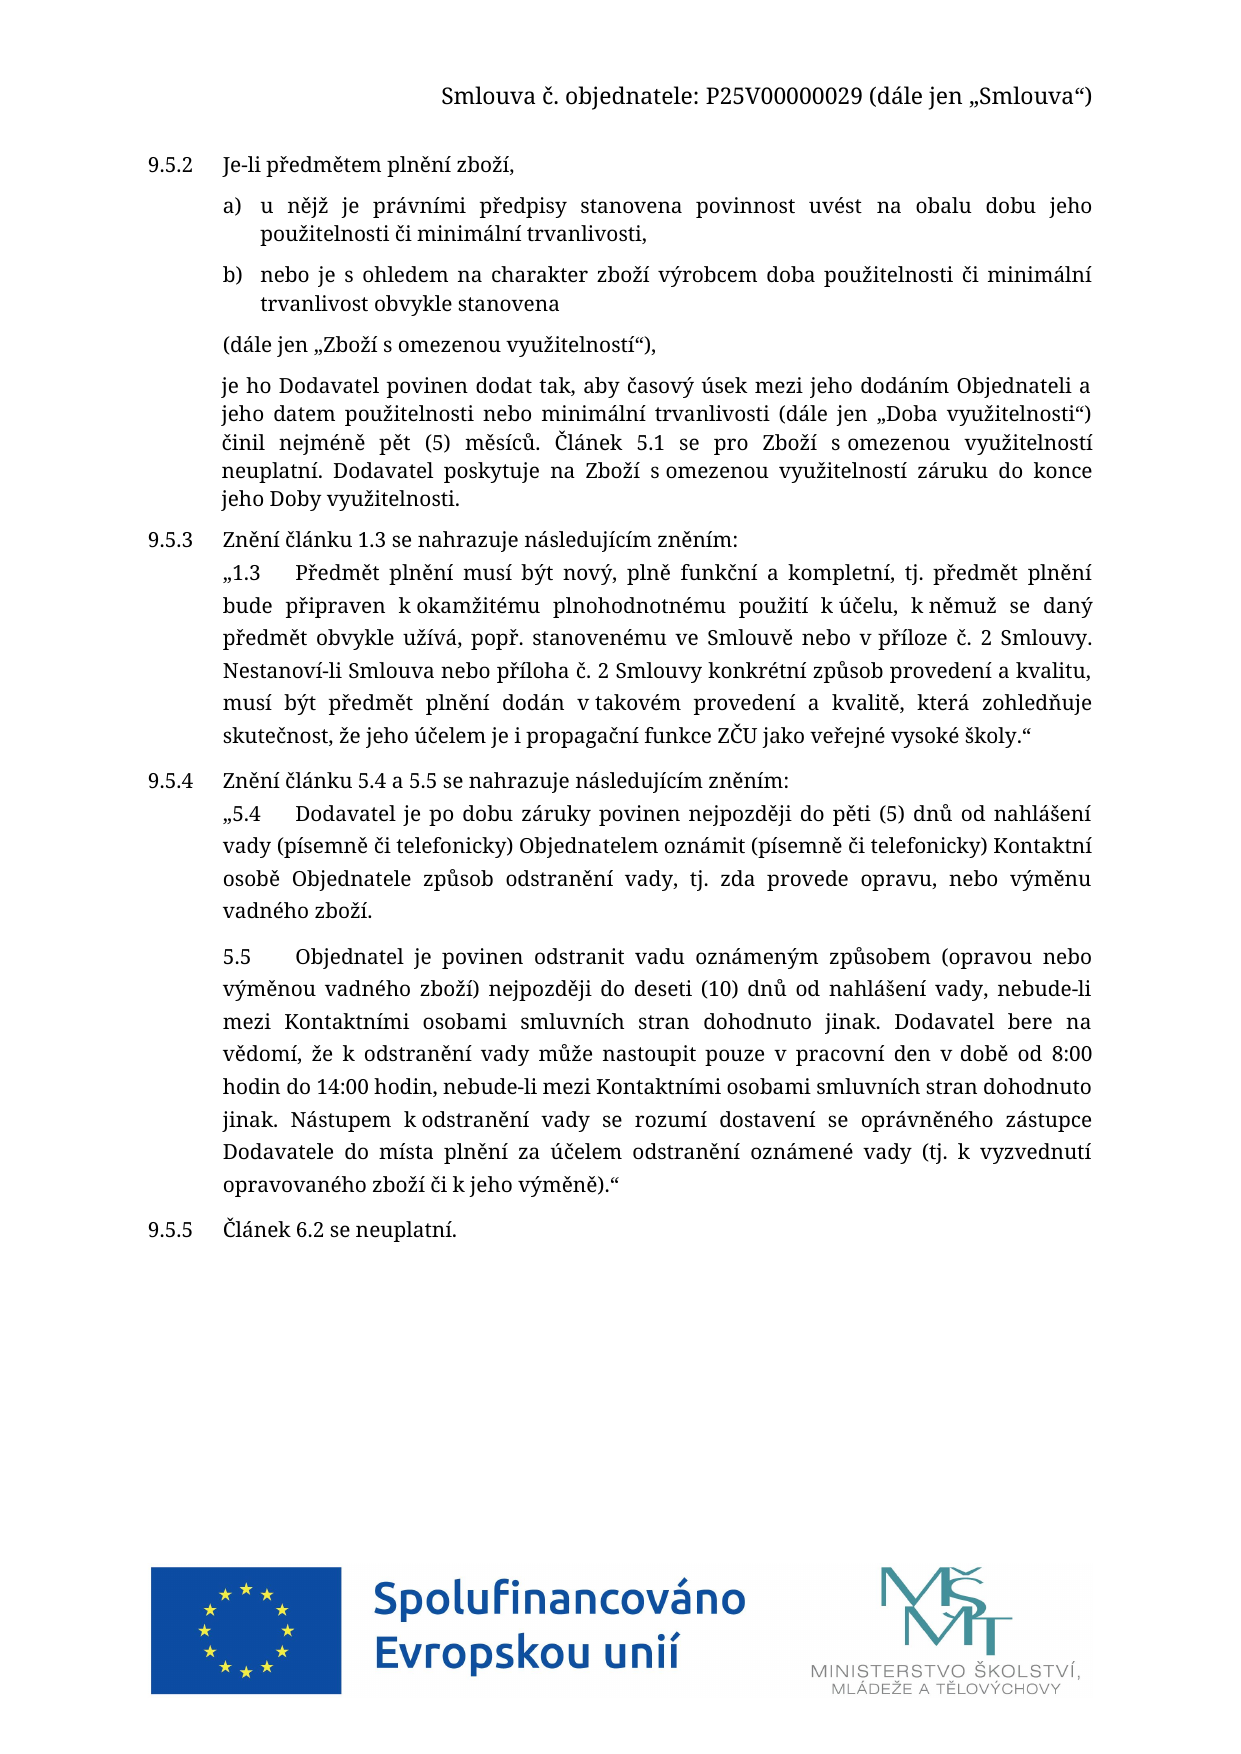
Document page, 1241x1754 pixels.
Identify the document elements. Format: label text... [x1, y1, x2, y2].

list „1.3 Předmět plnění musí být nový, plně funkční a kompletní, tj. předmět plnění bude připraven k okamžitému plnohodnotnému použití k účelu, k němuž se daný předmět obvykle užívá, popř. stanovenému ve Smlouvě nebo v příloze č. 2 Smlouvy. Nestanoví-li Smlouva nebo příloha č. 2 Smlouvy konkrétní způsob provedení a kvalitu, musí být předmět plnění dodán v takovém provedení a kvalitě, která zohledňuje skutečnost, že jeho účelem je i propagační funkce ZČU jako veřejné vysoké školy.“ [223, 558, 1093, 749]
list u nějž je právními předpisy stanovena povinnost uvést na obalu dobu jeho použitelnosti či minimální trvanlivosti, [223, 191, 1093, 248]
list nebo je s ohledem na charakter zboží výrobcem doba použitelnosti či minimální trvanlivost obvykle stanovena [223, 261, 1093, 317]
list Znění článku 1.3 se nahrazuje následujícím zněním: [148, 526, 1093, 554]
list Článek 6.2 se neuplatní. [148, 1215, 1093, 1243]
text (dále jen „Zboží s omezenou využitelností“), [223, 330, 1093, 358]
picture [147, 1563, 1093, 1698]
list „5.4 Dodavatel je po dobu záruky povinen nejpozději do pěti (5) dnů od nahlášení vady (písemně či telefonicky) Objednatelem oznámit (písemně či telefonicky) Kontaktní osobě Objednatele způsob odstranění vady, tj. zda provede opravu, nebo výměnu vadného zboží. [223, 799, 1093, 925]
list 5.5 Objednatel je povinen odstranit vadu oznámeným způsobem (opravou nebo výměnou vadného zboží) nejpozději do deseti (10) dnů od nahlášení vady, nebude-li mezi Kontaktními osobami smluvních stran dohodnuto jinak. Dodavatel bere na vědomí, že k odstranění vady může nastoupit pouze v pracovní den v době od 8:00 hodin do 14:00 hodin, nebude-li mezi Kontaktními osobami smluvních stran dohodnuto jinak. Nástupem k odstranění vady se rozumí dostavení se oprávněného zástupce Dodavatele do místa plnění za účelem odstranění oznámené vady (tj. k vyzvednutí opravovaného zboží či k jeho výměně).“ [223, 942, 1093, 1198]
list Znění článku 5.4 a 5.5 se nahrazuje následujícím zněním: [148, 766, 1093, 795]
list Je-li předmětem plnění zboží, [148, 150, 1093, 179]
text je ho Dodavatel povinen dodat tak, aby časový úsek mezi jeho dodáním Objednateli a jeho datem použitelnosti nebo minimální trvanlivosti (dále jen „Doba využitelnosti“) činil nejméně pět (5) měsíců. Článek 5.1 se pro Zboží s omezenou využitelností neuplatní. Dodavatel poskytuje na Zboží s omezenou využitelností záruku do konce jeho Doby využitelnosti. [221, 371, 1093, 513]
